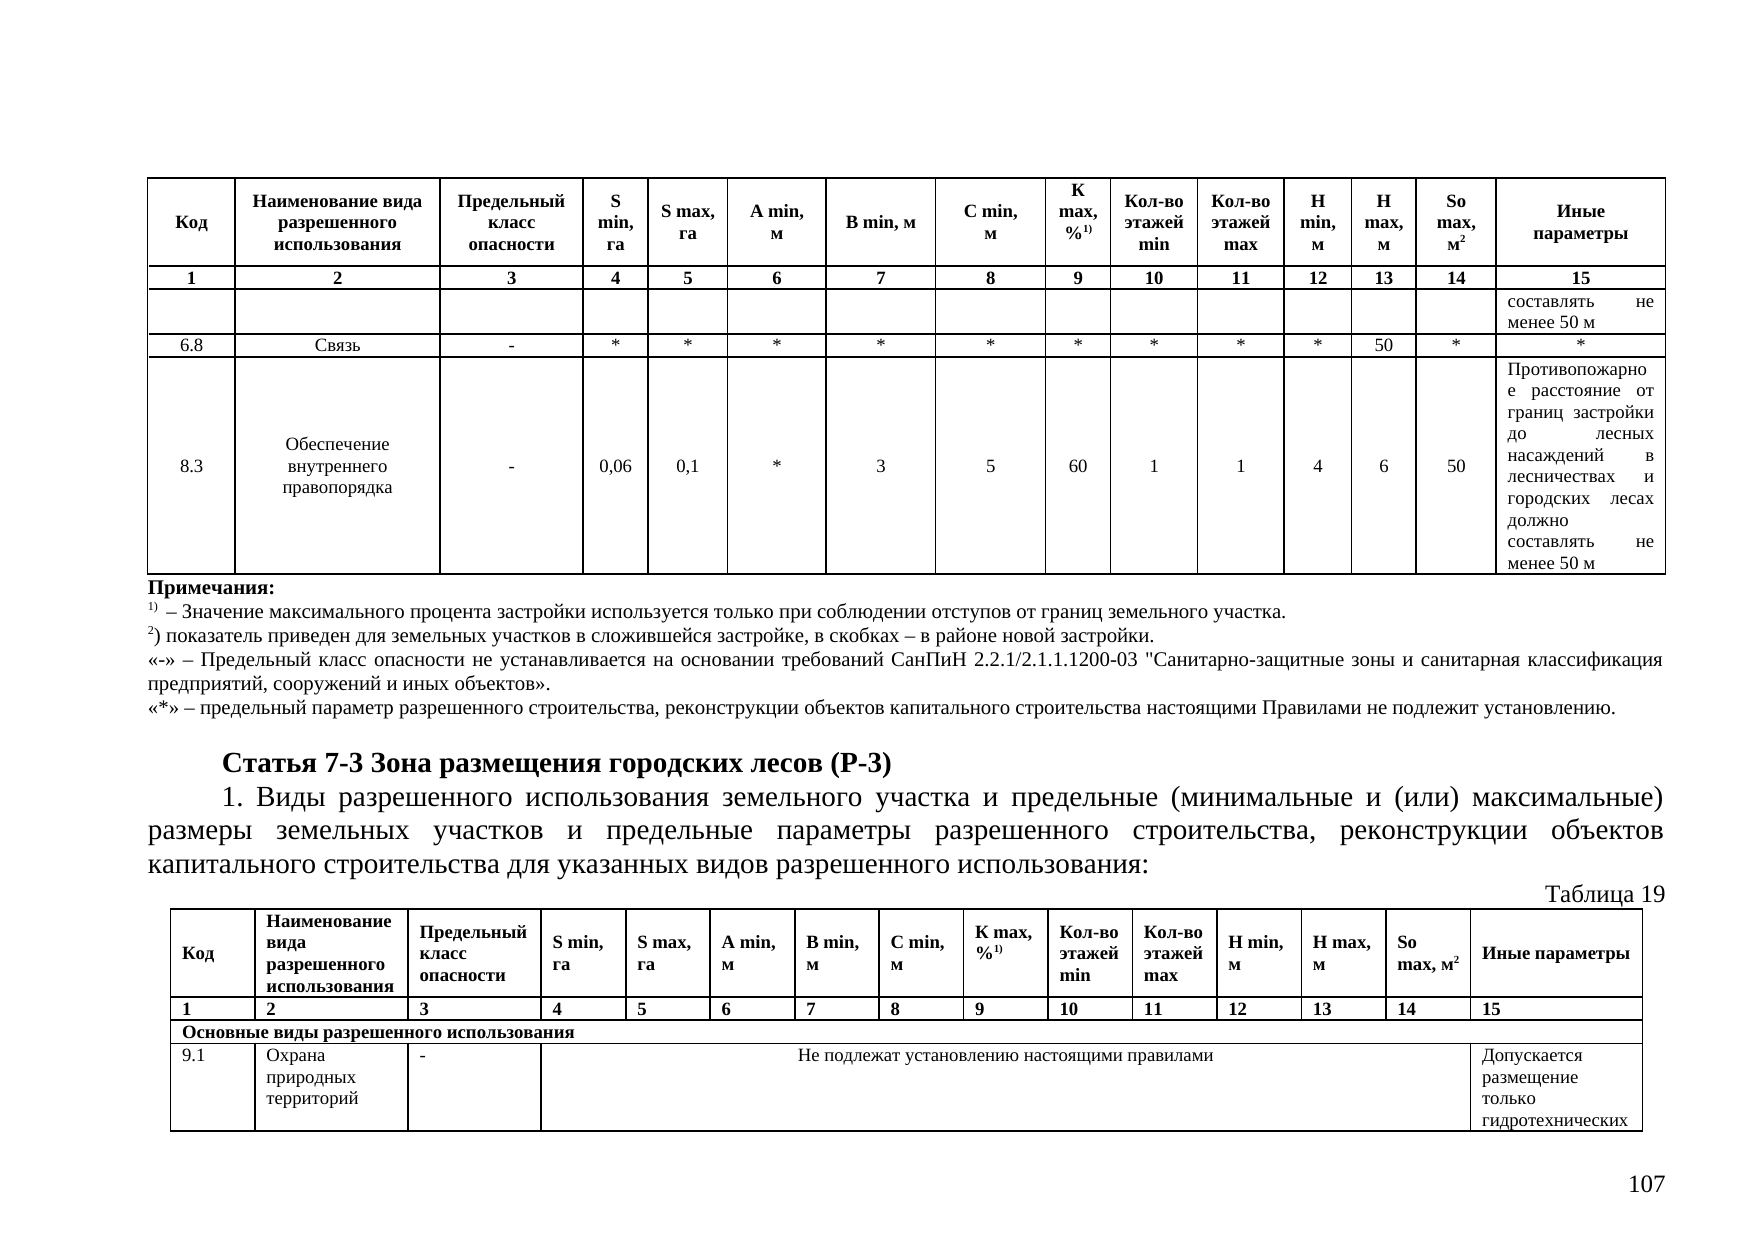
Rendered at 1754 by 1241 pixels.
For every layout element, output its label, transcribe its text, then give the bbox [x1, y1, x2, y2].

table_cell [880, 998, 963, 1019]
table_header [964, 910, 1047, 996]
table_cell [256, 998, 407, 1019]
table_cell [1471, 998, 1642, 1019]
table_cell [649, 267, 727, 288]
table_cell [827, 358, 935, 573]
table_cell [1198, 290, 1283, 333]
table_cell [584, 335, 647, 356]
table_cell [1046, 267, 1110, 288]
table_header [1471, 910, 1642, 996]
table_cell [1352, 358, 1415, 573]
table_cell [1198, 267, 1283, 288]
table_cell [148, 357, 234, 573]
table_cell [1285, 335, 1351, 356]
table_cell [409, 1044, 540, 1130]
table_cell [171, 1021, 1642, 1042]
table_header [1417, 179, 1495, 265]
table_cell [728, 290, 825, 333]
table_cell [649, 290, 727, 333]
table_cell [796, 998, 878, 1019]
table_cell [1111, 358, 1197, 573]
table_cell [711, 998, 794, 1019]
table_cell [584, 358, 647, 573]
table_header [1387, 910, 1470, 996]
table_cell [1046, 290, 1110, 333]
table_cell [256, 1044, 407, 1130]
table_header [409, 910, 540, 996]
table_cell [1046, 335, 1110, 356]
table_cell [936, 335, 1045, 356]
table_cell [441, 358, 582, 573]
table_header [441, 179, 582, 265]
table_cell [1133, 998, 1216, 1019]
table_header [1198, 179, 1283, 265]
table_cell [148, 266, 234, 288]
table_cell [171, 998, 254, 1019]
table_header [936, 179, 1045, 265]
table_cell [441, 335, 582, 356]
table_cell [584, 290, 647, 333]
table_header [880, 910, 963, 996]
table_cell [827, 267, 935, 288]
text 1) – Значение максимального процента застройки используется только при соблюдении отступов от границ земельного участка. [148, 599, 1665, 623]
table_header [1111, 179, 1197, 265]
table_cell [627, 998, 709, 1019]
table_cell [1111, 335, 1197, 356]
text 2) показатель приведен для земельных участков в сложившейся застройке, в скобках – в районе новой застройки. [148, 623, 1665, 647]
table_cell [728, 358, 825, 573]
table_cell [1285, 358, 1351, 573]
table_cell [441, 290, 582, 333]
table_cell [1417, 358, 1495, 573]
text 1. Виды разрешенного использования земельного участка и предельные (минимальные и (или) максимальные) размеры земельных участков и предельные параметры разрешенного строительства, реконструкции объектов капитального строительства для указанных видов разрешенного использования: [148, 779, 1665, 879]
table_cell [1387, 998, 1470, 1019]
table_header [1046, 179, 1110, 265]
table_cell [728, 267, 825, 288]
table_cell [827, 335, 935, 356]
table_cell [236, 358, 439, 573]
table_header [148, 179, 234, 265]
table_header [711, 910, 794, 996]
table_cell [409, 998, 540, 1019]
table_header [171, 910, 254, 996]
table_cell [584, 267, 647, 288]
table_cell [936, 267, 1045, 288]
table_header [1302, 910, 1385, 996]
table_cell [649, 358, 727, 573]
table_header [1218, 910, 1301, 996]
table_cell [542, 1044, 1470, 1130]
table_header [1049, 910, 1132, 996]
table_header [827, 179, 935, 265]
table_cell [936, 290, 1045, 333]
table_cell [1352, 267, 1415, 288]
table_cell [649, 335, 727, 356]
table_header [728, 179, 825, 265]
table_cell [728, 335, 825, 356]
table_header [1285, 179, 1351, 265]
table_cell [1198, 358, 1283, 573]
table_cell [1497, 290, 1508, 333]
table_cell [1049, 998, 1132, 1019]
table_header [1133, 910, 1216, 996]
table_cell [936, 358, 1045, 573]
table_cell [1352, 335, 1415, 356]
text «*» – предельный параметр разрешенного строительства, реконструкции объектов капитального строительства настоящими Правилами не подлежит установлению. [148, 695, 1665, 719]
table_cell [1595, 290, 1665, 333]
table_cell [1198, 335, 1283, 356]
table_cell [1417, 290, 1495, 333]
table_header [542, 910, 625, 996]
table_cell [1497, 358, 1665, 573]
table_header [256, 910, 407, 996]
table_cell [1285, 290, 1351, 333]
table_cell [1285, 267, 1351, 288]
text «-» – Предельный класс опасности не устанавливается на основании требований СанПиН 2.2.1/2.1.1.1200-03 "Санитарно-защитные зоны и санитарная классификация предприятий, сооружений и иных объектов». [148, 647, 1665, 695]
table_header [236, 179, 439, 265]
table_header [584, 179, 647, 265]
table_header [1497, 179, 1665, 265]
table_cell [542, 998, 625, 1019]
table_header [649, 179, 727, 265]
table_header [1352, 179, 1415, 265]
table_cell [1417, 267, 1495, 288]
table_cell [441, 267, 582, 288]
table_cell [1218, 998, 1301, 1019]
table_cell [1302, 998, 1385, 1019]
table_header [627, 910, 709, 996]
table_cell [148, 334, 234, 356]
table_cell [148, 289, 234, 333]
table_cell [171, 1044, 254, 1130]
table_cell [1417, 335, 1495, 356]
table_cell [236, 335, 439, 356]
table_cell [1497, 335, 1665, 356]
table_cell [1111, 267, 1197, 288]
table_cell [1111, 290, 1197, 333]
text Таблица 19 [148, 879, 1665, 908]
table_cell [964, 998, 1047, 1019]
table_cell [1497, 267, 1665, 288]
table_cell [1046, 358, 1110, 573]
subtitle Статья 7-3 Зона размещения городских лесов (Р-3) [148, 745, 1665, 779]
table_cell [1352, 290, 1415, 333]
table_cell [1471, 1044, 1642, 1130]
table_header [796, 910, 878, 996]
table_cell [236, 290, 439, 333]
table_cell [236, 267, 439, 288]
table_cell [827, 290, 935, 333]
text Примечания: [148, 575, 1665, 599]
